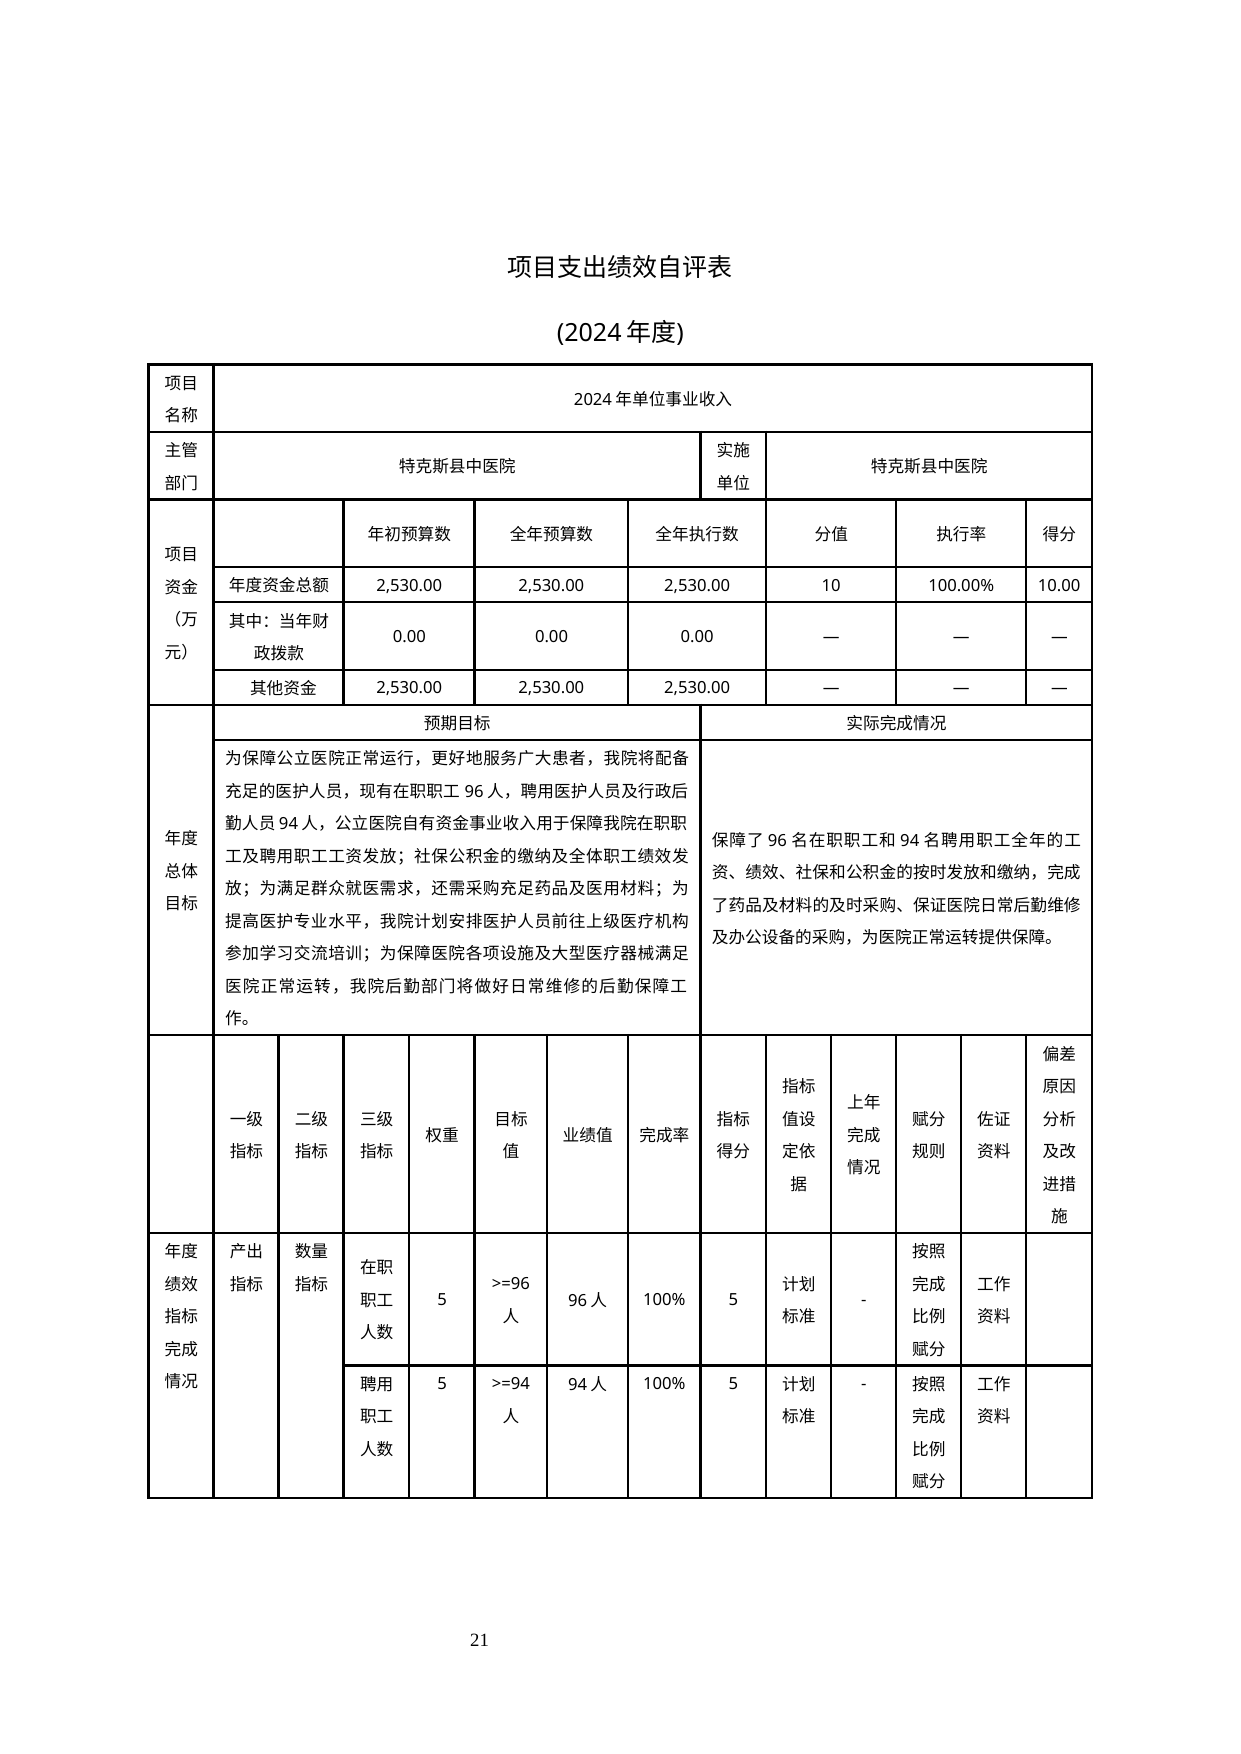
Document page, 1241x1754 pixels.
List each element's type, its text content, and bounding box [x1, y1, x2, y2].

table_cell 0.00 [345, 603, 473, 668]
table_cell 工作资料 [962, 1367, 1025, 1497]
table_cell >=96人 [476, 1234, 546, 1364]
table_cell 年初预算数 [345, 501, 473, 566]
table_cell — [897, 671, 1025, 703]
table_cell 计划标准 [767, 1234, 830, 1364]
table_cell 100% [629, 1234, 699, 1364]
table_cell 2,530.00 [629, 671, 765, 703]
table_cell 94人 [548, 1367, 627, 1497]
table_cell 产出指标 [215, 1234, 277, 1497]
table_cell 权重 [410, 1036, 473, 1231]
table_cell 年度总体目标 [150, 706, 212, 1034]
table_cell (2024年度) [148, 298, 1092, 363]
table_cell 100% [629, 1367, 699, 1497]
table_cell 工作资料 [962, 1234, 1025, 1364]
table_cell 按照完成比例赋分 [897, 1367, 960, 1497]
table_header 项目支出绩效自评表 [148, 233, 1092, 298]
table_cell >=94人 [476, 1367, 546, 1497]
table_cell [1027, 1367, 1091, 1497]
table_cell 分值 [767, 501, 895, 566]
table_cell — [897, 603, 1025, 668]
table_cell 实施单位 [702, 433, 765, 498]
table_cell — [1027, 603, 1091, 668]
table_cell 数量指标 [280, 1234, 342, 1497]
table_cell 上年完成情况 [832, 1036, 895, 1231]
table_cell 按照完成比例赋分 [897, 1234, 960, 1364]
table_cell 2,530.00 [476, 671, 627, 703]
table_cell [1027, 1234, 1091, 1364]
table_cell 2,530.00 [629, 568, 765, 601]
table_cell — [767, 603, 895, 668]
table_cell 偏差原因分析及改进措施 [1027, 1036, 1091, 1231]
table_cell 项目名称 [150, 366, 212, 431]
table_cell 2,530.00 [345, 568, 473, 601]
table_cell 年度绩效指标完成情况 [150, 1234, 212, 1497]
table_cell 5 [410, 1234, 473, 1364]
table_cell — [767, 671, 895, 703]
table_cell 完成率 [629, 1036, 699, 1231]
table_cell - [832, 1234, 895, 1364]
table_cell - [832, 1367, 895, 1497]
table_cell 三级指标 [345, 1036, 408, 1231]
table_cell 赋分规则 [897, 1036, 960, 1231]
table_cell 计划标准 [767, 1367, 830, 1497]
table_cell [150, 1036, 212, 1231]
table_cell 96人 [548, 1234, 627, 1364]
table_cell 执行率 [897, 501, 1025, 566]
table_cell 保障了96名在职职工和94名聘用职工全年的工资、绩效、社保和公积金的按时发放和缴纳，完成了药品及材料的及时采购、保证医院日常后勤维修及办公设备的采购，为医院正常运转提供保障。 [702, 741, 1091, 1034]
table_cell 实际完成情况 [702, 706, 1091, 739]
table_cell — [1027, 671, 1091, 703]
table_cell 目标值 [476, 1036, 546, 1231]
table_cell 得分 [1027, 501, 1091, 566]
table_cell 项目资金（万元） [150, 501, 212, 703]
table_cell 0.00 [476, 603, 627, 668]
table_cell 10.00 [1027, 568, 1091, 601]
table_cell 全年执行数 [629, 501, 765, 566]
table_cell 二级指标 [280, 1036, 342, 1231]
table_cell 2,530.00 [345, 671, 473, 703]
table_cell 佐证资料 [962, 1036, 1025, 1231]
table_cell 指标值设定依据 [767, 1036, 830, 1231]
table_cell 特克斯县中医院 [767, 433, 1091, 498]
table_cell 其他资金 [215, 671, 342, 703]
table_cell 2024年单位事业收入 [215, 366, 1091, 431]
table_cell 预期目标 [215, 706, 699, 739]
table_cell 100.00% [897, 568, 1025, 601]
table_cell 其中：当年财政拨款 [215, 603, 342, 668]
table_cell 10 [767, 568, 895, 601]
table_cell 5 [410, 1367, 473, 1497]
table_cell 年度资金总额 [215, 568, 342, 601]
table_cell 指标得分 [702, 1036, 765, 1231]
table_cell 特克斯县中医院 [215, 433, 699, 498]
table_cell 2,530.00 [476, 568, 627, 601]
table_cell 5 [702, 1367, 765, 1497]
table_cell 0.00 [629, 603, 765, 668]
table_cell 5 [702, 1234, 765, 1364]
table_cell 主管部门 [150, 433, 212, 498]
table_cell 在职职工人数 [345, 1234, 408, 1364]
table_cell [215, 501, 342, 566]
table_cell 全年预算数 [476, 501, 627, 566]
table_cell 一级指标 [215, 1036, 277, 1231]
table_cell 聘用职工人数 [345, 1367, 408, 1497]
table_cell 业绩值 [548, 1036, 627, 1231]
table_cell 为保障公立医院正常运行，更好地服务广大患者，我院将配备充足的医护人员，现有在职职工96人，聘用医护人员及行政后勤人员94人，公立医院自有资金事业收入用于保障我院在职职工及聘用职工工资发放；社保公积金的缴纳及全体职工绩效发放；为满足群众就医需求，还需采购充足药品及医用材料；为提高医护专业水平，我院计划安排医护人员前往上级医疗机构参加学习交流培训；为保障医院各项设施及大型医疗器械满足医院正常运转，我院后勤部门将做好日常维修的后勤保障工作。 [215, 741, 699, 1034]
